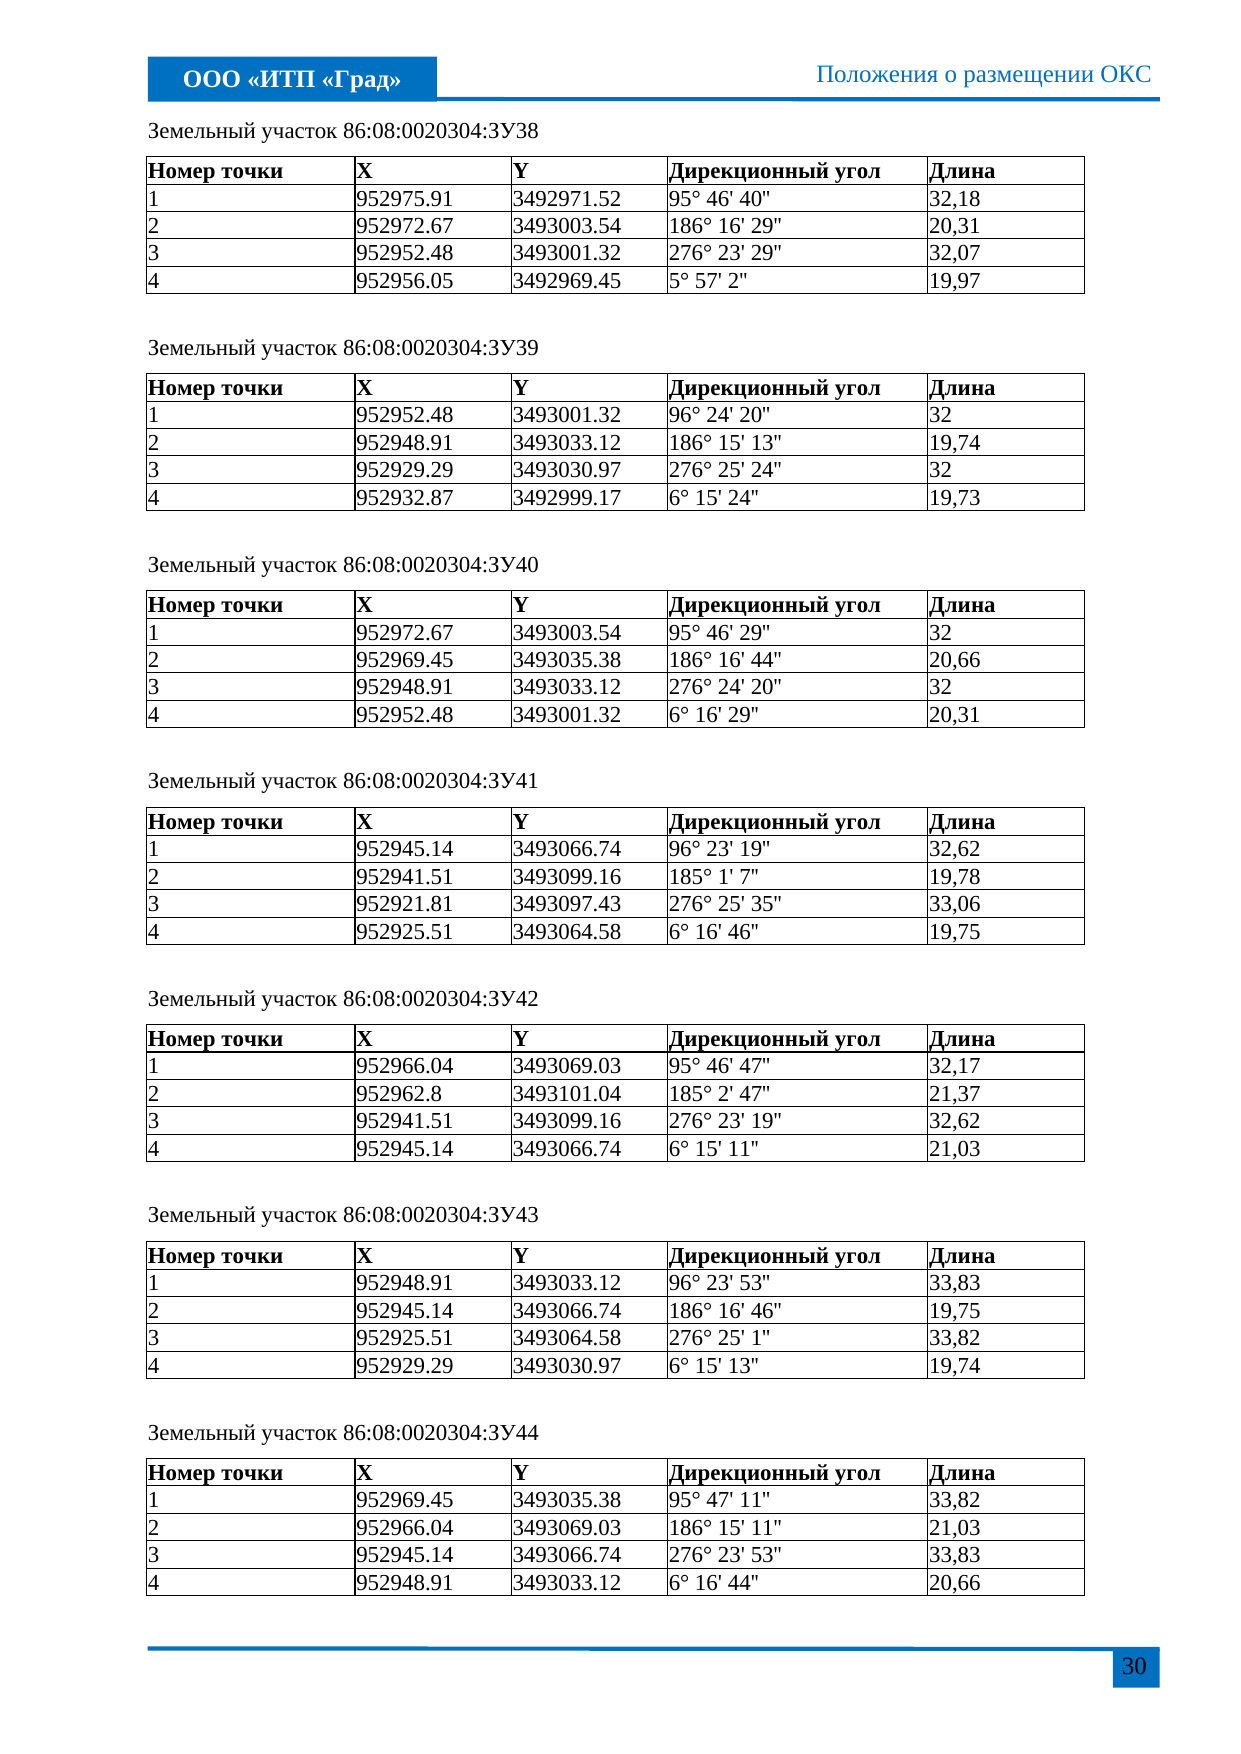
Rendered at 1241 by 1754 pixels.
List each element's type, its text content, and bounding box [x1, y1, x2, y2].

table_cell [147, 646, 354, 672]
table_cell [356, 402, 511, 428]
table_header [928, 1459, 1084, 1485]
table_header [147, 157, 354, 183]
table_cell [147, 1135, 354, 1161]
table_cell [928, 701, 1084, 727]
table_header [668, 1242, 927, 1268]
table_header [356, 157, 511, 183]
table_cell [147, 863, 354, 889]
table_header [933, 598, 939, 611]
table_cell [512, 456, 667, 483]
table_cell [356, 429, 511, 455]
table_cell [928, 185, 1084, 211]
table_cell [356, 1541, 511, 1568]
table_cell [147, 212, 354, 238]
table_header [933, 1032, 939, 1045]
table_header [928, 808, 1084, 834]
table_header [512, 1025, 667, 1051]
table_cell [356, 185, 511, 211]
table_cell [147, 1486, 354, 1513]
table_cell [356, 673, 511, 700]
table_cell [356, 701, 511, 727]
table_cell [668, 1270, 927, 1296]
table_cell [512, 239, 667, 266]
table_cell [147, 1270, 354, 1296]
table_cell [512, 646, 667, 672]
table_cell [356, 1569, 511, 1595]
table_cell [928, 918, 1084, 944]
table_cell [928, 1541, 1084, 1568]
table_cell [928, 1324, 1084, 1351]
text Земельный участок 86:08:0020304:ЗУ39 [148, 334, 1152, 360]
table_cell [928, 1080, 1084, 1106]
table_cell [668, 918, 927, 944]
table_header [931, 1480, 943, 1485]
text Земельный участок 86:08:0020304:ЗУ38 [148, 117, 1152, 143]
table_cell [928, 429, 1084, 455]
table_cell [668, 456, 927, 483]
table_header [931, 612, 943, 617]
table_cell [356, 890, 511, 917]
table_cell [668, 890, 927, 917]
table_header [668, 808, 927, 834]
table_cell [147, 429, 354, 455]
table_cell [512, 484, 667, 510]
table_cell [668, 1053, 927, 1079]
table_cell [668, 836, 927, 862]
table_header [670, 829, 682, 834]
text Земельный участок 86:08:0020304:ЗУ44 [148, 1418, 1152, 1445]
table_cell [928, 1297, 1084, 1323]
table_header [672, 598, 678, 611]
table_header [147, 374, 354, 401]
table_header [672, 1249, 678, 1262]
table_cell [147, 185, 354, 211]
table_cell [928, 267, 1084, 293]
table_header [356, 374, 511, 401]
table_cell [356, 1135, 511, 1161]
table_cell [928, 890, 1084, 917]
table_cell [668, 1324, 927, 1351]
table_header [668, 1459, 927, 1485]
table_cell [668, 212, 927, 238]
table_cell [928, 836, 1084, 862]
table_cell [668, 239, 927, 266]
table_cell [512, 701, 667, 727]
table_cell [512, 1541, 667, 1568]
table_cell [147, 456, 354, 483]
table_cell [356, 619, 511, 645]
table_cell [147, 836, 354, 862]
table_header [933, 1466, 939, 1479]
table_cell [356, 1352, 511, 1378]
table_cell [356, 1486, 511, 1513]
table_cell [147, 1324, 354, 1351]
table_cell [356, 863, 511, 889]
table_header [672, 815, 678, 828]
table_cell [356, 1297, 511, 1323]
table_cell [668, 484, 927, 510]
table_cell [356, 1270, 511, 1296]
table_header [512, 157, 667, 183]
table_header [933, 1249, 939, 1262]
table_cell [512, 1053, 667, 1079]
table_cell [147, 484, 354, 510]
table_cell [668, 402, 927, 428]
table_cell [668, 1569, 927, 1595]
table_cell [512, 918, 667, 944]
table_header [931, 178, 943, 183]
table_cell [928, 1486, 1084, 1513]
text Земельный участок 86:08:0020304:ЗУ40 [148, 551, 1152, 577]
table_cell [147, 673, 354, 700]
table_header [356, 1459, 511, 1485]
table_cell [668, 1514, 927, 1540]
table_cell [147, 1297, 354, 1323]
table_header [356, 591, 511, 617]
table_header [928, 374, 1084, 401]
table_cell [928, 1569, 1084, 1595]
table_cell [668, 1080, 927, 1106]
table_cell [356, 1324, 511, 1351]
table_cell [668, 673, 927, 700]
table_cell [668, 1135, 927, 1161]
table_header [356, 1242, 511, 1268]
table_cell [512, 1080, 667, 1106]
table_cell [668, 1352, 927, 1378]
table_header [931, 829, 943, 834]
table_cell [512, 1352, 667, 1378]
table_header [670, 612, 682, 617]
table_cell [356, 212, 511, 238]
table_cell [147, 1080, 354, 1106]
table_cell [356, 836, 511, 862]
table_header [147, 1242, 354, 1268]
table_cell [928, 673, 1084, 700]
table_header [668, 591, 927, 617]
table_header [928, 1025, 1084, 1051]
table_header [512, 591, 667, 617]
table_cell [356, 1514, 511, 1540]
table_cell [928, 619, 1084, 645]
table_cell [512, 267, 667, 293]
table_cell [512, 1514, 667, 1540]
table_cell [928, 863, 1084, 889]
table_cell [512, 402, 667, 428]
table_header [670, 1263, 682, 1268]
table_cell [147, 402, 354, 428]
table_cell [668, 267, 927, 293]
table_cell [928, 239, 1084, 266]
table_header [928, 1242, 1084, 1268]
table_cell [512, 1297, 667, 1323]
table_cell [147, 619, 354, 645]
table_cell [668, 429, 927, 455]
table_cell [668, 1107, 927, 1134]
text Земельный участок 86:08:0020304:ЗУ43 [148, 1202, 1152, 1228]
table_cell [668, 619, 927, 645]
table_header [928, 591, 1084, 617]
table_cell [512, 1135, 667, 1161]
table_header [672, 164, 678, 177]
text Земельный участок 86:08:0020304:ЗУ42 [148, 984, 1152, 1011]
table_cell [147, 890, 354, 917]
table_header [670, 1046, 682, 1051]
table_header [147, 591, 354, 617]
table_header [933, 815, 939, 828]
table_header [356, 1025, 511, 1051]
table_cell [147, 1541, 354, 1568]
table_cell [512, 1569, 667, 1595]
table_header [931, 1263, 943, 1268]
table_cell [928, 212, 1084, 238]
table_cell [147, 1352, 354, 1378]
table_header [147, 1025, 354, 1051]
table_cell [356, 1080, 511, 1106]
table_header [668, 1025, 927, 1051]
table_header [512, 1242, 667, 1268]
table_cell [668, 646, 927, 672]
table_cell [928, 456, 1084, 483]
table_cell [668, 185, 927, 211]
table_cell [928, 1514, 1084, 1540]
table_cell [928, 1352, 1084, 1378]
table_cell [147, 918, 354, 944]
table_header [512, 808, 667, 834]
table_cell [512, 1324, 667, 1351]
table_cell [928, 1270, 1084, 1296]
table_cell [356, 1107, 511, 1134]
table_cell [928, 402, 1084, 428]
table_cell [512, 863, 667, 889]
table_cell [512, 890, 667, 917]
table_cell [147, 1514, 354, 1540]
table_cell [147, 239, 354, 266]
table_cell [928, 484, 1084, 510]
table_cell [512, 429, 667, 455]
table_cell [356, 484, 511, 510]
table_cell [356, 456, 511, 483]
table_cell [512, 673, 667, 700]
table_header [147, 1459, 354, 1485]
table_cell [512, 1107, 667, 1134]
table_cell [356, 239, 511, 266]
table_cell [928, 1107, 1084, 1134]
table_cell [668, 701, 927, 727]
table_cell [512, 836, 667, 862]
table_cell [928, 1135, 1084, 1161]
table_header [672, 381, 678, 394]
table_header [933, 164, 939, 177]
text Земельный участок 86:08:0020304:ЗУ41 [148, 768, 1152, 794]
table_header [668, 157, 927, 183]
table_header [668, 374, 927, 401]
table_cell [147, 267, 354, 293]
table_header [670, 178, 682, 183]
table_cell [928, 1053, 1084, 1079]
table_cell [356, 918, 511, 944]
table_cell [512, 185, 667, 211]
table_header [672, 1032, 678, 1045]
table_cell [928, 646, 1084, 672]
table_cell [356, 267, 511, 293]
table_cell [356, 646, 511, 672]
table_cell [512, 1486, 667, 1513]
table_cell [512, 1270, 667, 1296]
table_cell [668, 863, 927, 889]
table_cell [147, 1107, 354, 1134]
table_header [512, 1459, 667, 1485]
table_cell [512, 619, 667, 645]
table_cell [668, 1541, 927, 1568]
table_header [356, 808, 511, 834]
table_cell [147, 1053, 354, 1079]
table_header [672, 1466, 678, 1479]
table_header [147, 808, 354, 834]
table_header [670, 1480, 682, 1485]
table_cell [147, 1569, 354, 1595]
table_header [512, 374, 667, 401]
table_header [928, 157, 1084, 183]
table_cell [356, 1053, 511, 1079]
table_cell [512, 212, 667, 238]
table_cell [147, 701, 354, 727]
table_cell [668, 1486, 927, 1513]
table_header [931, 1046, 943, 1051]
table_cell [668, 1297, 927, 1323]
